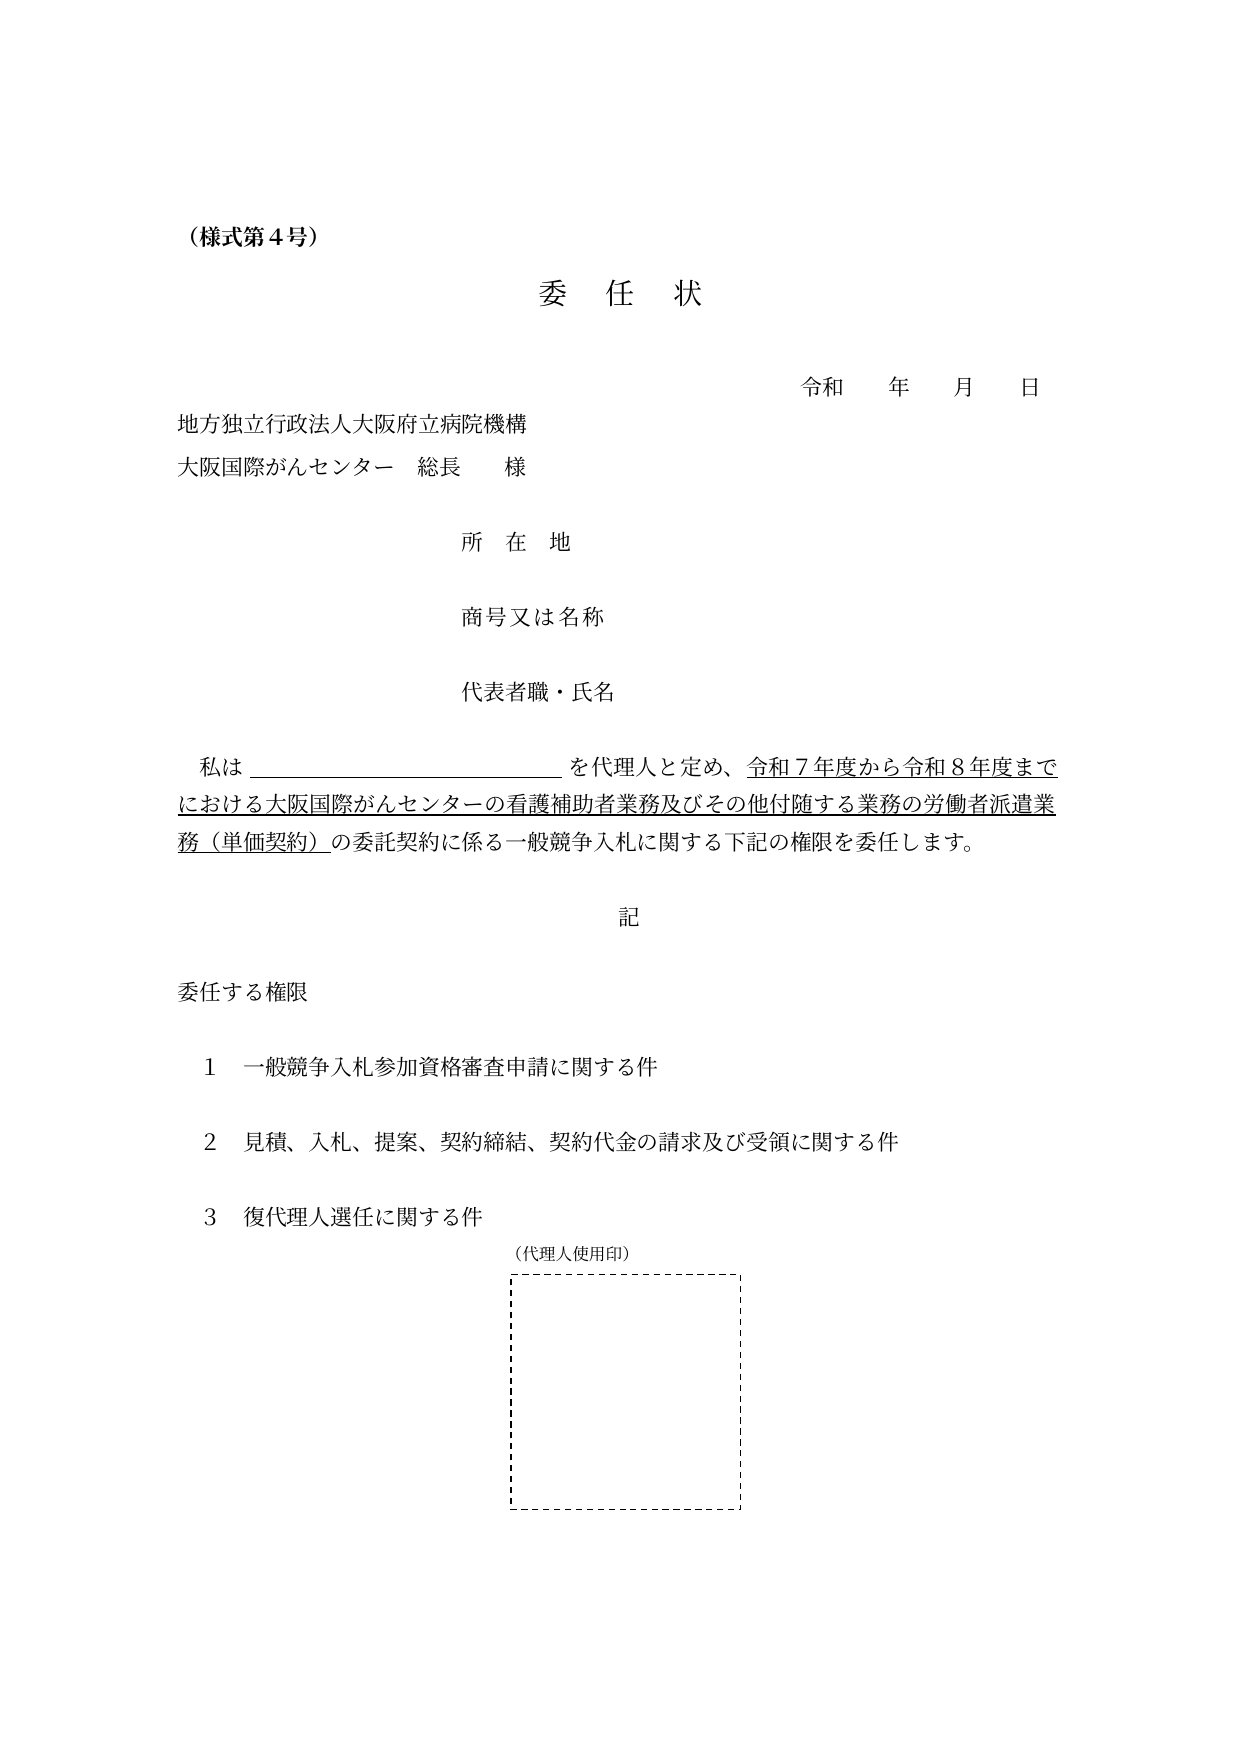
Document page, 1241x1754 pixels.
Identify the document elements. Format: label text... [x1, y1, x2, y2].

text （様式第４号） [177, 217, 1038, 254]
text ２ 見積、入札、提案、契約締結、契約代金の請求及び受領に関する件 [177, 1122, 1063, 1159]
text 商号又は名称 [462, 597, 1063, 634]
text 私は を代理人と定め、令和７年度から令和８年度までにおける大阪国際がんセンターの看護補助者業務及びその他付随する業務の労働者派遣業務（単価契約）の委託契約に係る一般競争入札に関する下記の権限を委任します。 [177, 747, 1059, 859]
text 令和 年 月 日 [177, 367, 1041, 404]
text １ 一般競争入札参加資格審査申請に関する件 [177, 1047, 1063, 1084]
text （代理人使用印） [177, 1234, 1063, 1272]
text 代表者職・氏名 [462, 672, 1063, 709]
text 所在地 [462, 522, 1063, 559]
text 地方独立行政法人大阪府立病院機構 [177, 404, 1063, 442]
text 委任する権限 [177, 972, 1063, 1009]
text 大阪国際がんセンター 総長 様 [177, 447, 883, 484]
text 委任状 [177, 254, 1063, 329]
text 記 [177, 897, 1059, 934]
text ３ 復代理人選任に関する件 [177, 1197, 1063, 1234]
